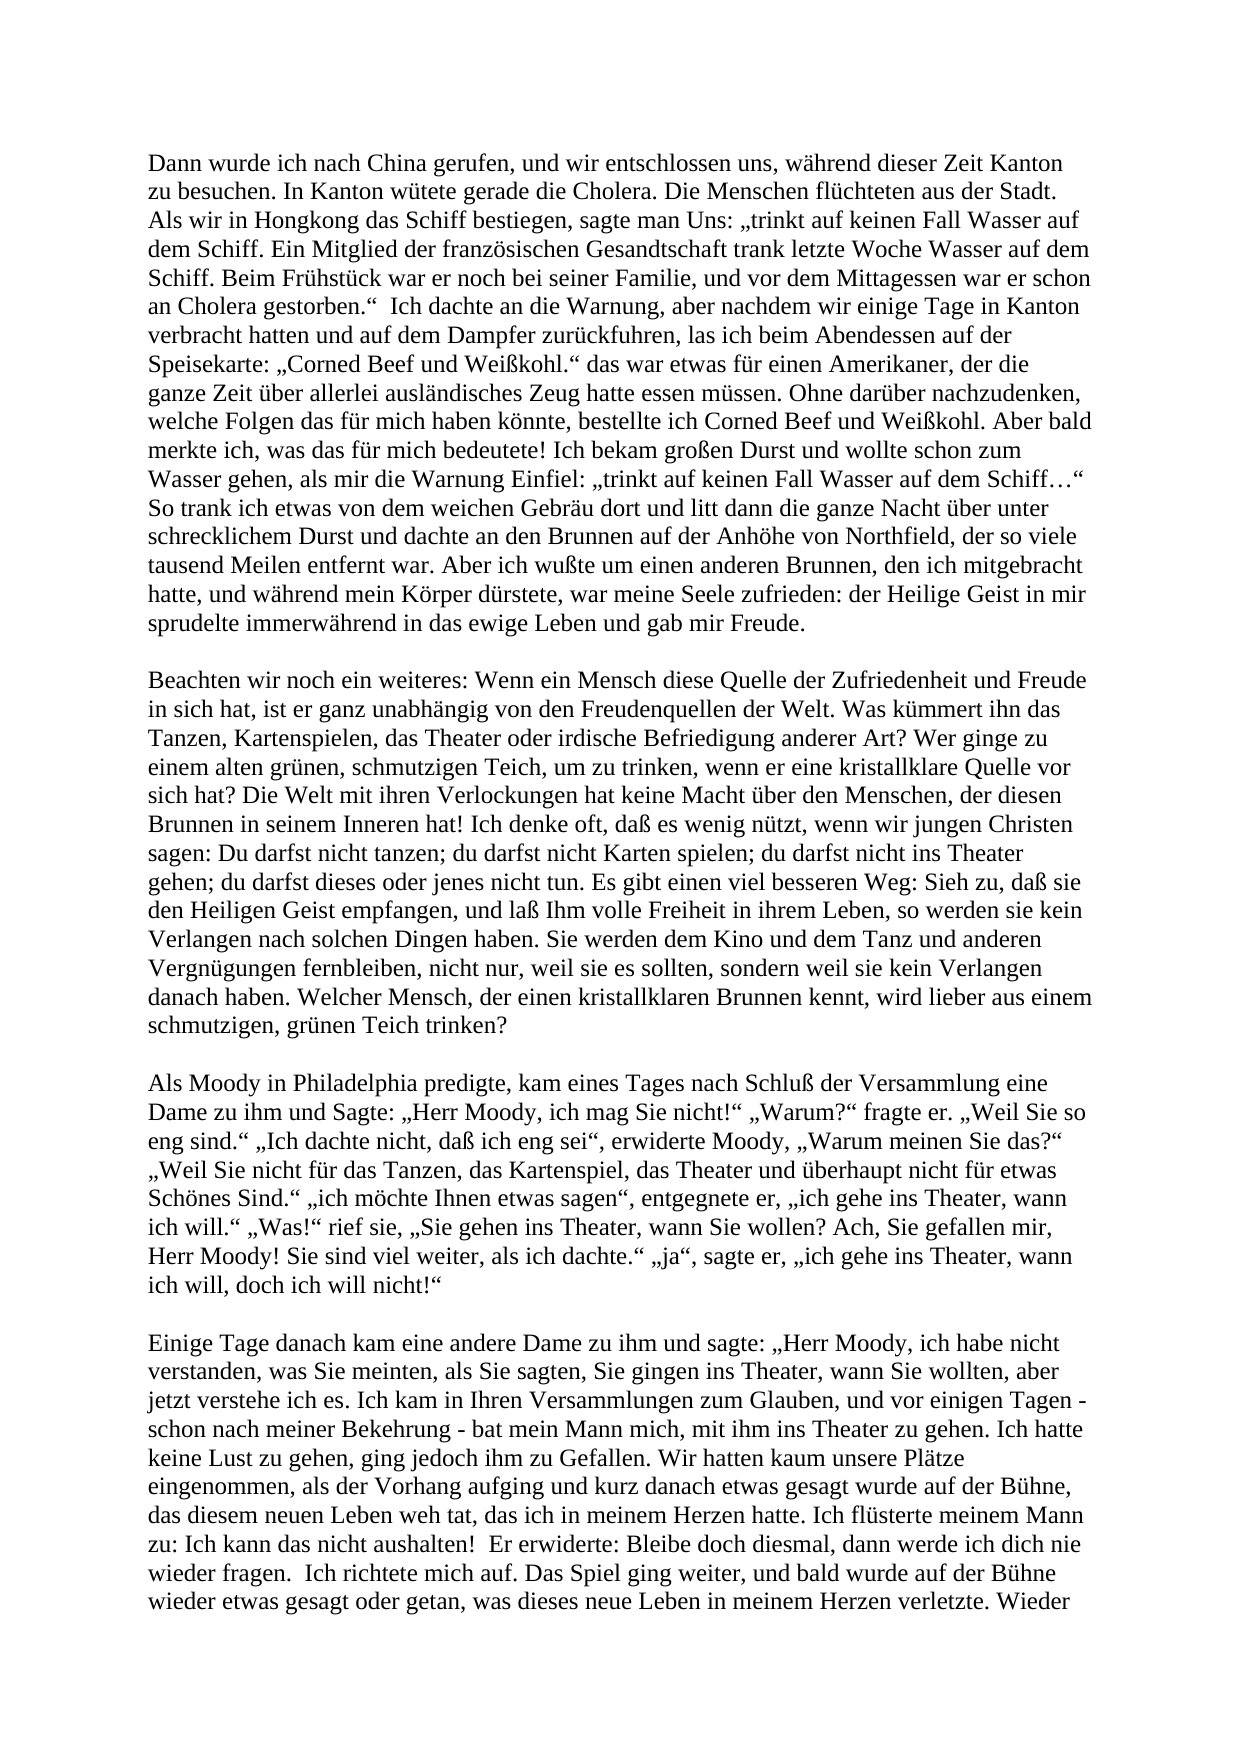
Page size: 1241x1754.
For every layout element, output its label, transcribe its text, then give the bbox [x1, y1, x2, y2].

text Beachten wir noch ein weiteres: Wenn ein Mensch diese Quelle der Zufriedenheit und Freude in sich hat, ist er ganz unabhängig von den Freudenquellen der Welt. Was kümmert ihn das Tanzen, Kartenspielen, das Theater oder irdische Befriedigung anderer Art? Wer ginge zu einem alten grünen, schmutzigen Teich, um zu trinken, wenn er eine kristallklare Quelle vor sich hat? Die Welt mit ihren Verlockungen hat keine Macht über den Menschen, der diesen Brunnen in seinem Inneren hat! Ich denke oft, daß es wenig nützt, wenn wir jungen Christen sagen: Du darfst nicht tanzen; du darfst nicht Karten spielen; du darfst nicht ins Theater gehen; du darfst dieses oder jenes nicht tun. Es gibt einen viel besseren Weg: Sieh zu, daß sie den Heiligen Geist empfangen, und laß Ihm volle Freiheit in ihrem Leben, so werden sie kein Verlangen nach solchen Dingen haben. Sie werden dem Kino und dem Tanz und anderen Vergnügungen fernbleiben, nicht nur, weil sie es sollten, sondern weil sie kein Verlangen danach haben. Welcher Mensch, der einen kristallklaren Brunnen kennt, wird lieber aus einem schmutzigen, grünen Teich trinken? [148, 666, 1093, 1039]
text Dann wurde ich nach China gerufen, und wir entschlossen uns, während dieser Zeit Kanton zu besuchen. In Kanton wütete gerade die Cholera. Die Menschen flüchteten aus der Stadt. Als wir in Hongkong das Schiff bestiegen, sagte man Uns: „trinkt auf keinen Fall Wasser auf dem Schiff. Ein Mitglied der französischen Gesandtschaft trank letzte Woche Wasser auf dem Schiff. Beim Frühstück war er noch bei seiner Familie, und vor dem Mittagessen war er schon an Cholera gestorben.“ Ich dachte an die Warnung, aber nachdem wir einige Tage in Kanton verbracht hatten und auf dem Dampfer zurückfuhren, las ich beim Abendessen auf der Speisekarte: „Corned Beef und Weißkohl.“ das war etwas für einen Amerikaner, der die ganze Zeit über allerlei ausländisches Zeug hatte essen müssen. Ohne darüber nachzudenken, welche Folgen das für mich haben könnte, bestellte ich Corned Beef und Weißkohl. Aber bald merkte ich, was das für mich bedeutete! Ich bekam großen Durst und wollte schon zum Wasser gehen, als mir die Warnung Einfiel: „trinkt auf keinen Fall Wasser auf dem Schiff…“ So trank ich etwas von dem weichen Gebräu dort und litt dann die ganze Nacht über unter schrecklichem Durst und dachte an den Brunnen auf der Anhöhe von Northfield, der so viele tausend Meilen entfernt war. Aber ich wußte um einen anderen Brunnen, den ich mitgebracht hatte, und während mein Körper dürstete, war meine Seele zufrieden: der Heilige Geist in mir sprudelte immerwährend in das ewige Leben und gab mir Freude. [148, 148, 1093, 636]
text Als Moody in Philadelphia predigte, kam eines Tages nach Schluß der Versammlung eine Dame zu ihm und Sagte: „Herr Moody, ich mag Sie nicht!“ „Warum?“ fragte er. „Weil Sie so eng sind.“ „Ich dachte nicht, daß ich eng sei“, erwiderte Moody, „Warum meinen Sie das?“ „Weil Sie nicht für das Tanzen, das Kartenspiel, das Theater und überhaupt nicht für etwas Schönes Sind.“ „ich möchte Ihnen etwas sagen“, entgegnete er, „ich gehe ins Theater, wann ich will.“ „Was!“ rief sie, „Sie gehen ins Theater, wann Sie wollen? Ach, Sie gefallen mir, Herr Moody! Sie sind viel weiter, als ich dachte.“ „ja“, sagte er, „ich gehe ins Theater, wann ich will, doch ich will nicht!“ [148, 1068, 1093, 1298]
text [148, 1328, 1093, 1615]
